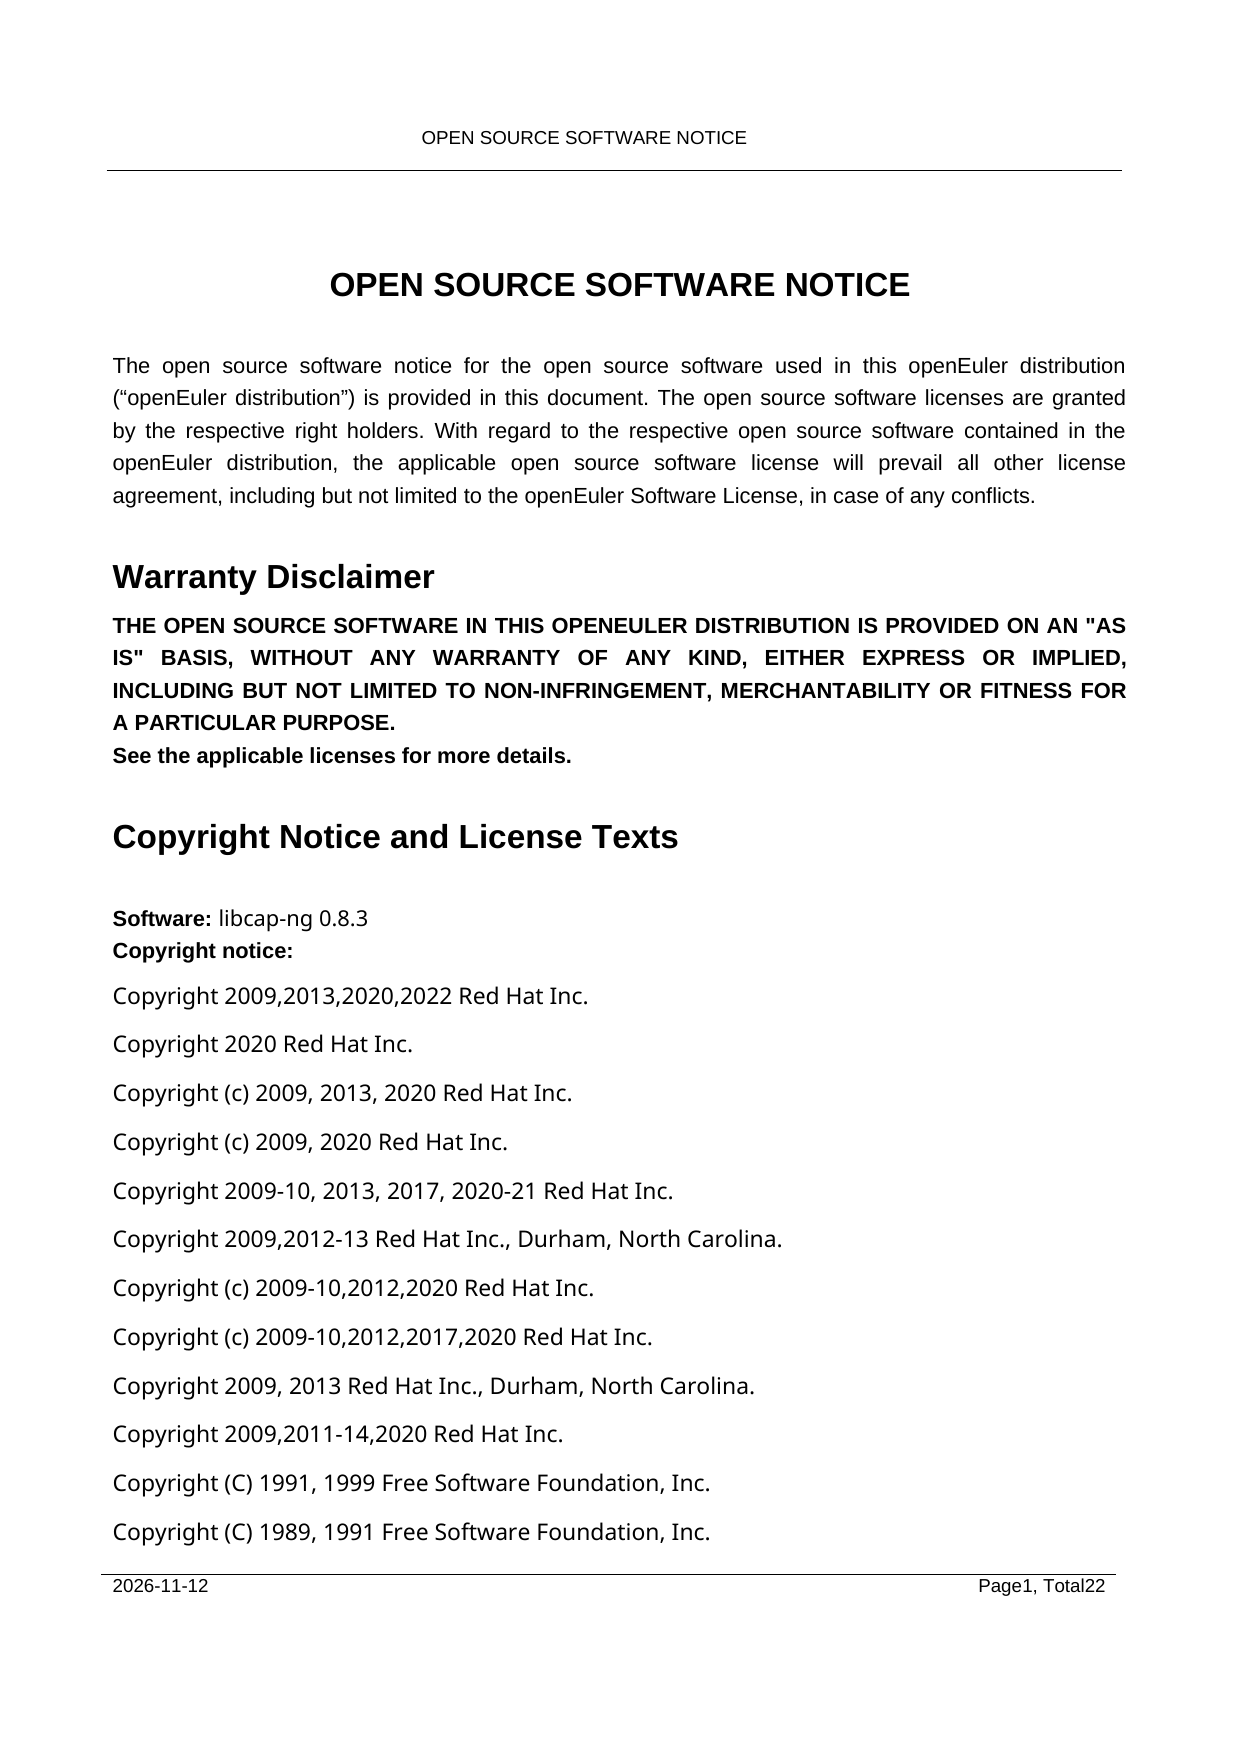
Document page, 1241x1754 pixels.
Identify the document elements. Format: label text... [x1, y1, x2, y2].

text Copyright Notice and License Texts [112, 804, 1128, 869]
text Copyright notice: [112, 934, 1128, 966]
text Software: libcap-ng 0.8.3 [112, 901, 1128, 934]
text The open source software notice for the open source software used in this openEuler distribution (“openEuler distribution”) is provided in this document. The open source software licenses are granted by the respective right holders. With regard to the respective open source software contained in the openEuler distribution, the applicable open source software license will prevail all other license agreement, including but not limited to the openEuler Software License, in case of any conflicts. [112, 349, 1128, 511]
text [112, 979, 1128, 1548]
text THE OPEN SOURCE SOFTWARE IN THIS OPENEULER DISTRIBUTION IS PROVIDED ON AN "AS IS" BASIS, WITHOUT ANY WARRANTY OF ANY KIND, EITHER EXPRESS OR IMPLIED, INCLUDING BUT NOT LIMITED TO NON-INFRINGEMENT, MERCHANTABILITY OR FITNESS FOR A PARTICULAR PURPOSE. See the applicable licenses for more details. [112, 609, 1128, 771]
text OPEN SOURCE SOFTWARE NOTICE [112, 251, 1128, 316]
text Warranty Disclaimer [112, 544, 1128, 609]
